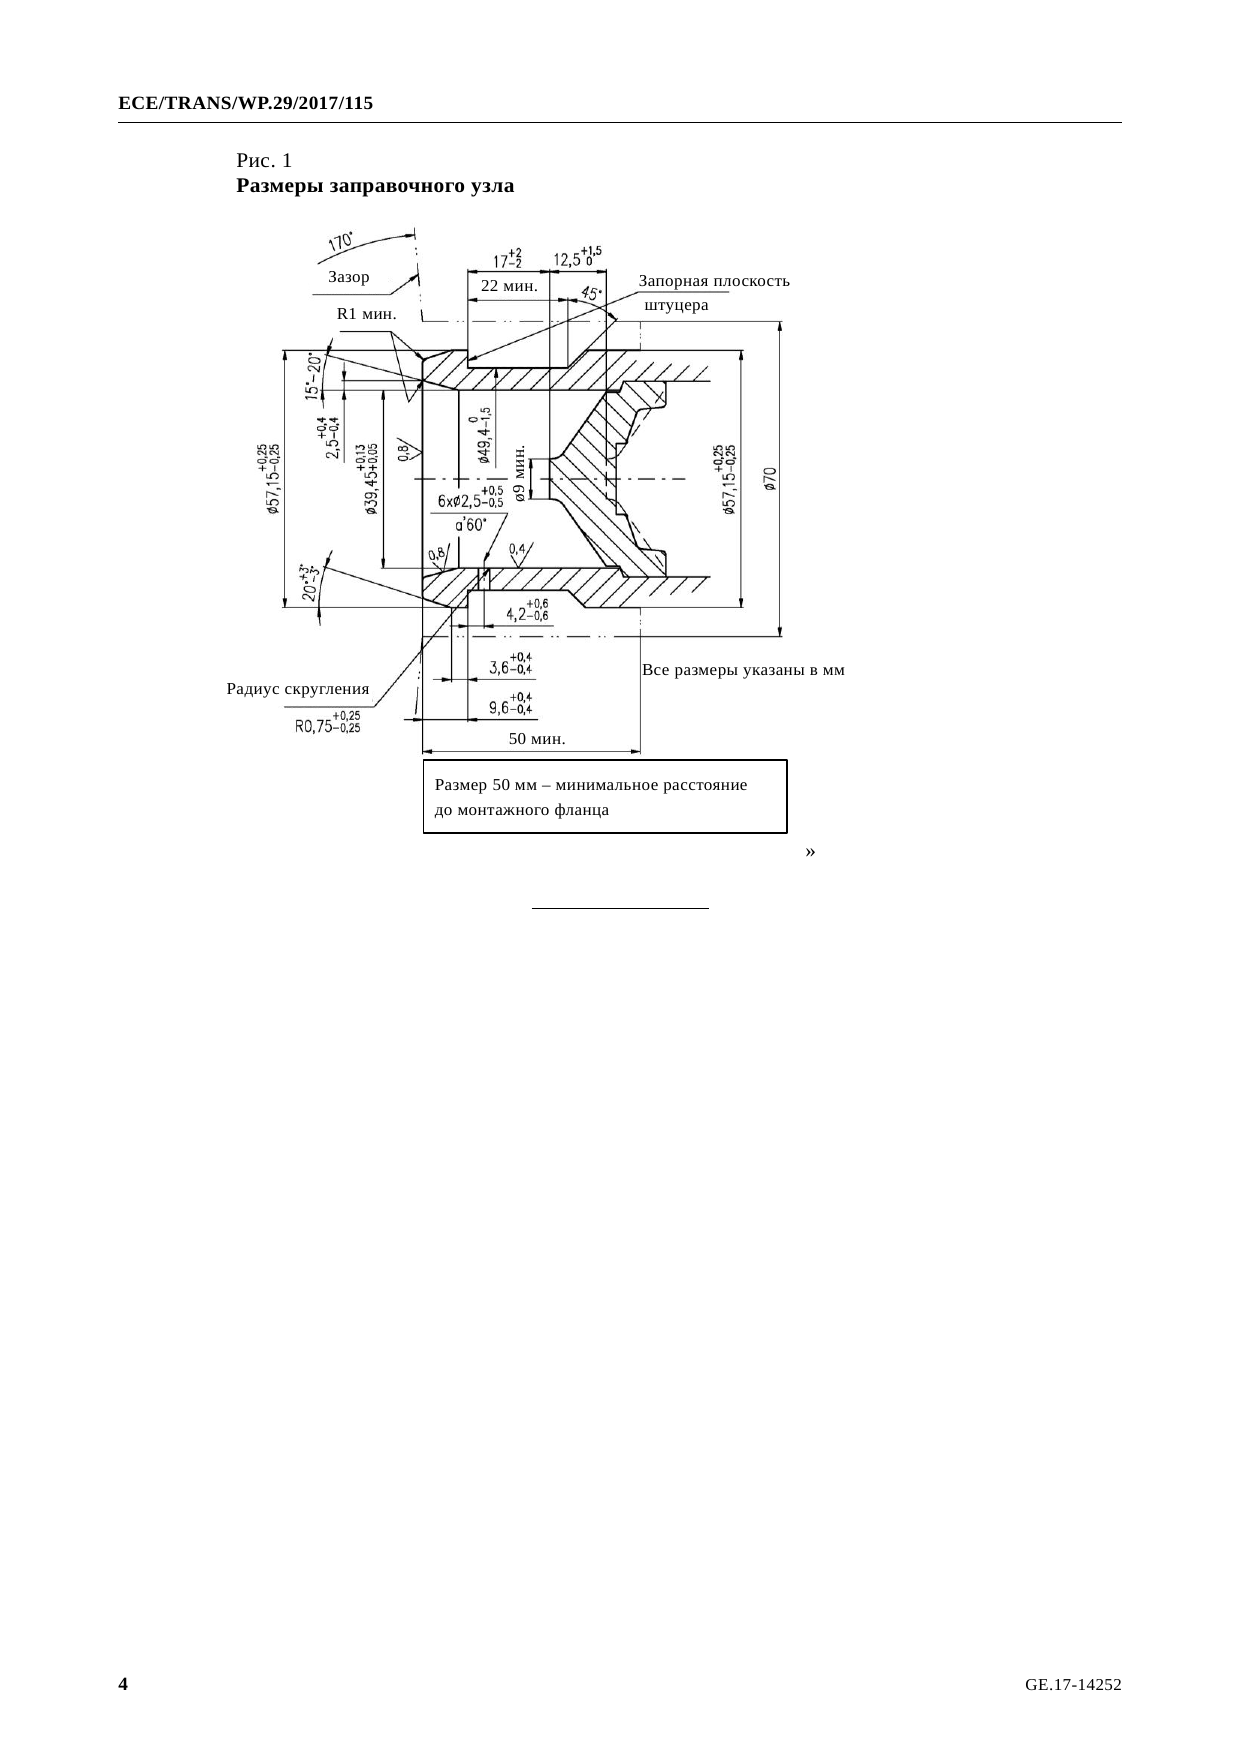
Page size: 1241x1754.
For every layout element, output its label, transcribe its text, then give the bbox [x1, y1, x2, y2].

picture [236, 210, 804, 857]
text Рис. 1 Размеры заправочного узла [118, 148, 1004, 198]
